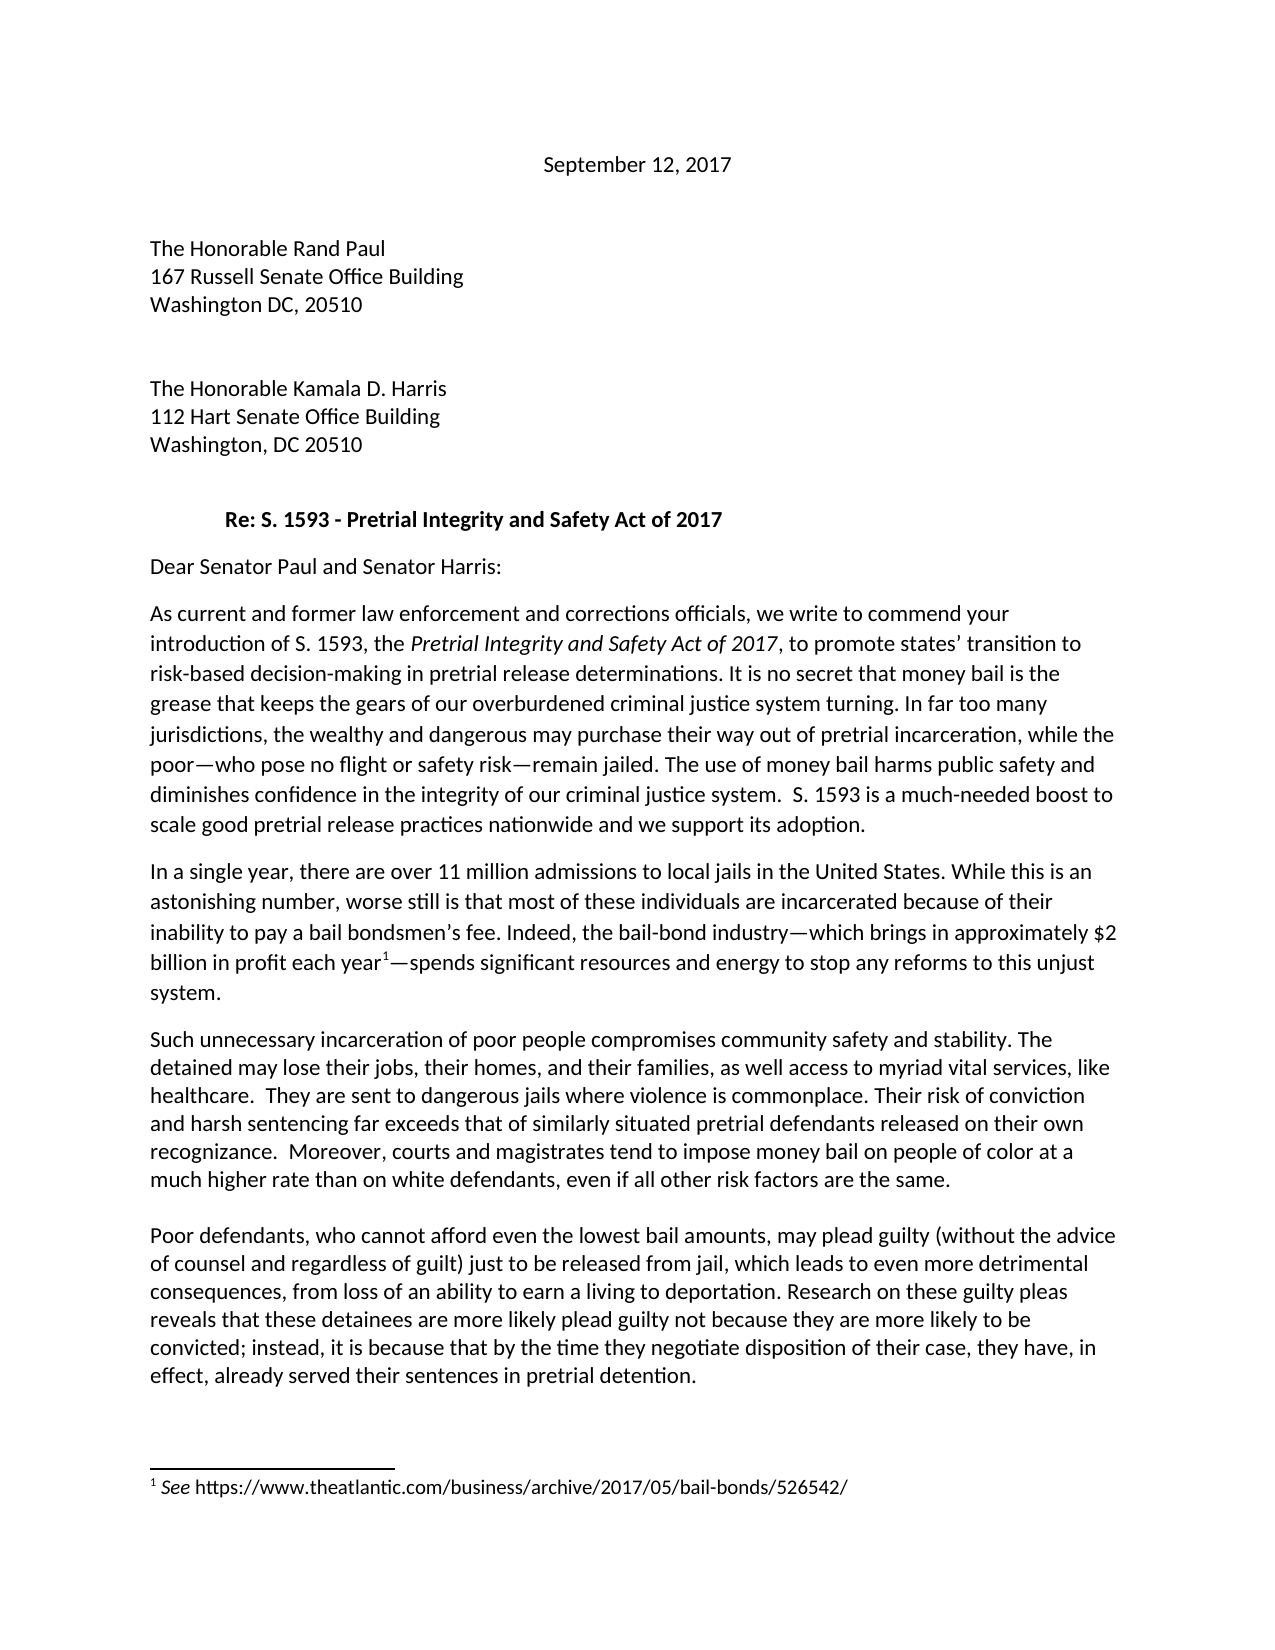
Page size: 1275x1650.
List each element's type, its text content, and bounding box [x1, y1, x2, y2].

text Poor defendants, who cannot afford even the lowest bail amounts, may plead guilty (without the advice of counsel and regardless of guilt) just to be released from jail, which leads to even more detrimental consequences, from loss of an ability to earn a living to deportation. Research on these guilty pleas reveals that these detainees are more likely plead guilty not because they are more likely to be convicted; instead, it is because that by the time they negotiate disposition of their case, they have, in effect, already served their sentences in pretrial detention. [150, 1221, 1125, 1389]
text Dear Senator Paul and Senator Harris: [150, 552, 1125, 580]
text Re: S. 1593 - Pretrial Integrity and Safety Act of 2017 [150, 505, 1125, 533]
text 112 Hart Senate Office Building [150, 402, 600, 430]
text As current and former law enforcement and corrections officials, we write to commend your introduction of S. 1593, the Pretrial Integrity and Safety Act of 2017, to promote states’ transition to risk-based decision-making in pretrial release determinations. It is no secret that money bail is the grease that keeps the gears of our overburdened criminal justice system turning. In far too many jurisdictions, the wealthy and dangerous may purchase their way out of pretrial incarceration, while the poor—who pose no flight or safety risk—remain jailed. The use of money bail harms public safety and diminishes confidence in the integrity of our criminal justice system. S. 1593 is a much-needed boost to scale good pretrial release practices nationwide and we support its adoption. [150, 599, 1125, 838]
text The Honorable Kamala D. Harris [150, 374, 600, 402]
text The Honorable Rand Paul [150, 234, 600, 262]
text In a single year, there are over 11 million admissions to local jails in the United States. While this is an astonishing number, worse still is that most of these individuals are incarcerated because of their inability to pay a bail bondsmen’s fee. Indeed, the bail-bond industry—which brings in approximately $2 billion in profit each year—spends significant resources and energy to stop any reforms to this unjust system. [150, 857, 1125, 1006]
text Washington, DC 20510 [150, 430, 600, 458]
text Such unnecessary incarceration of poor people compromises community safety and stability. The detained may lose their jobs, their homes, and their families, as well access to myriad vital services, like healthcare. They are sent to dangerous jails where violence is commonplace. Their risk of conviction and harsh sentencing far exceeds that of similarly situated pretrial defendants released on their own recognizance. Moreover, courts and magistrates tend to impose money bail on people of color at a much higher rate than on white defendants, even if all other risk factors are the same. [150, 1025, 1125, 1193]
text September 12, 2017 [150, 150, 1125, 178]
text Washington DC, 20510 [150, 290, 600, 318]
text 167 Russell Senate Office Building [150, 262, 600, 290]
